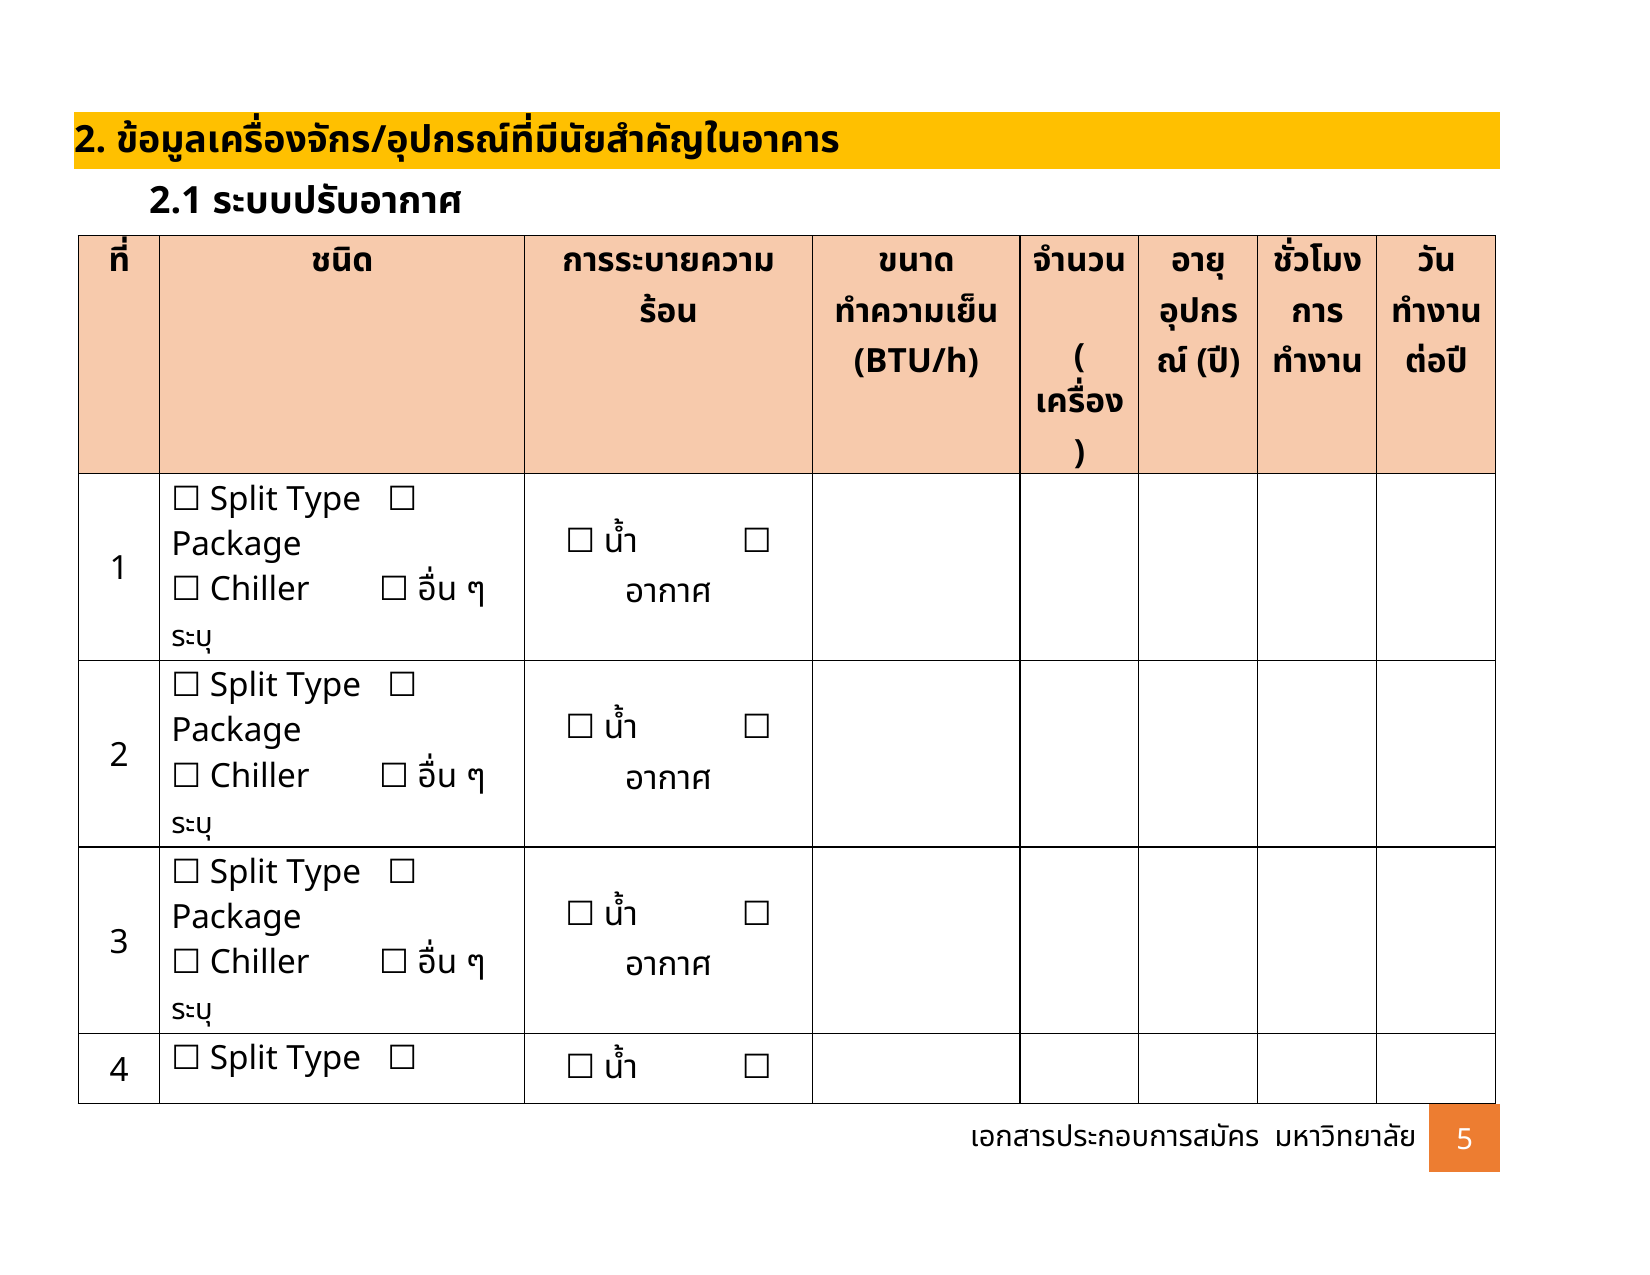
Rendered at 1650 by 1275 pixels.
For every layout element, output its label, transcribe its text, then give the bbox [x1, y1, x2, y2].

table_cell 2 [79, 661, 159, 846]
table_cell [1139, 848, 1257, 1033]
table_header ชั่วโมงการทำงาน [1258, 236, 1376, 473]
table_cell [1377, 848, 1495, 1033]
table_cell [813, 661, 1019, 846]
table_cell Split Type Package Chiller อื่น ๆ [160, 1034, 524, 1103]
table_header ที่ [79, 236, 159, 473]
table_cell [1021, 474, 1138, 660]
table_cell [1139, 1034, 1257, 1103]
table_cell [813, 848, 1019, 1033]
table_cell 4 [79, 1034, 159, 1103]
table_cell Split Type Package Chiller อื่น ๆ [160, 474, 524, 660]
table_cell น้ำ อากาศ [525, 474, 812, 660]
table_cell [1258, 848, 1376, 1033]
table_cell [813, 1034, 1019, 1103]
table_cell [1021, 848, 1138, 1033]
table_cell 3 [79, 848, 159, 1033]
table_cell [813, 474, 1019, 660]
table_header อายุอุปกรณ์ (ปี) [1139, 236, 1257, 473]
table_cell น้ำ อากาศ [525, 1034, 812, 1103]
text 2.1 ระบบปรับอากาศ [74, 174, 1500, 231]
table_header วันทำงานต่อปี [1377, 236, 1495, 473]
table_cell [1021, 661, 1138, 846]
table_header ชนิด [160, 236, 524, 473]
table_cell Split Type Package Chiller อื่น ๆ [160, 661, 524, 846]
table_cell [1258, 1034, 1376, 1103]
table_cell [1021, 1034, 1138, 1103]
text 2. ข้อมูลเครื่องจักร/อุปกรณ์ที่มีนัยสำคัญในอาคาร [74, 112, 1500, 169]
table_cell 1 [79, 474, 159, 660]
table_header การระบายความร้อน [525, 236, 812, 473]
table_cell [1377, 1034, 1495, 1103]
table_cell [1377, 661, 1495, 846]
table_cell [1258, 661, 1376, 846]
table_header ขนาดทำความเย็น (BTU/h) [813, 236, 1019, 473]
table_cell Split Type Package Chiller อื่น ๆ [160, 848, 524, 1033]
table_cell น้ำ อากาศ [525, 848, 812, 1033]
table_cell [1377, 474, 1495, 660]
table_cell น้ำ อากาศ [525, 661, 812, 846]
table_header จำนวน (เครื่อง) [1021, 236, 1138, 473]
table_cell [1139, 661, 1257, 846]
table_cell [1258, 474, 1376, 660]
table_cell [1139, 474, 1257, 660]
